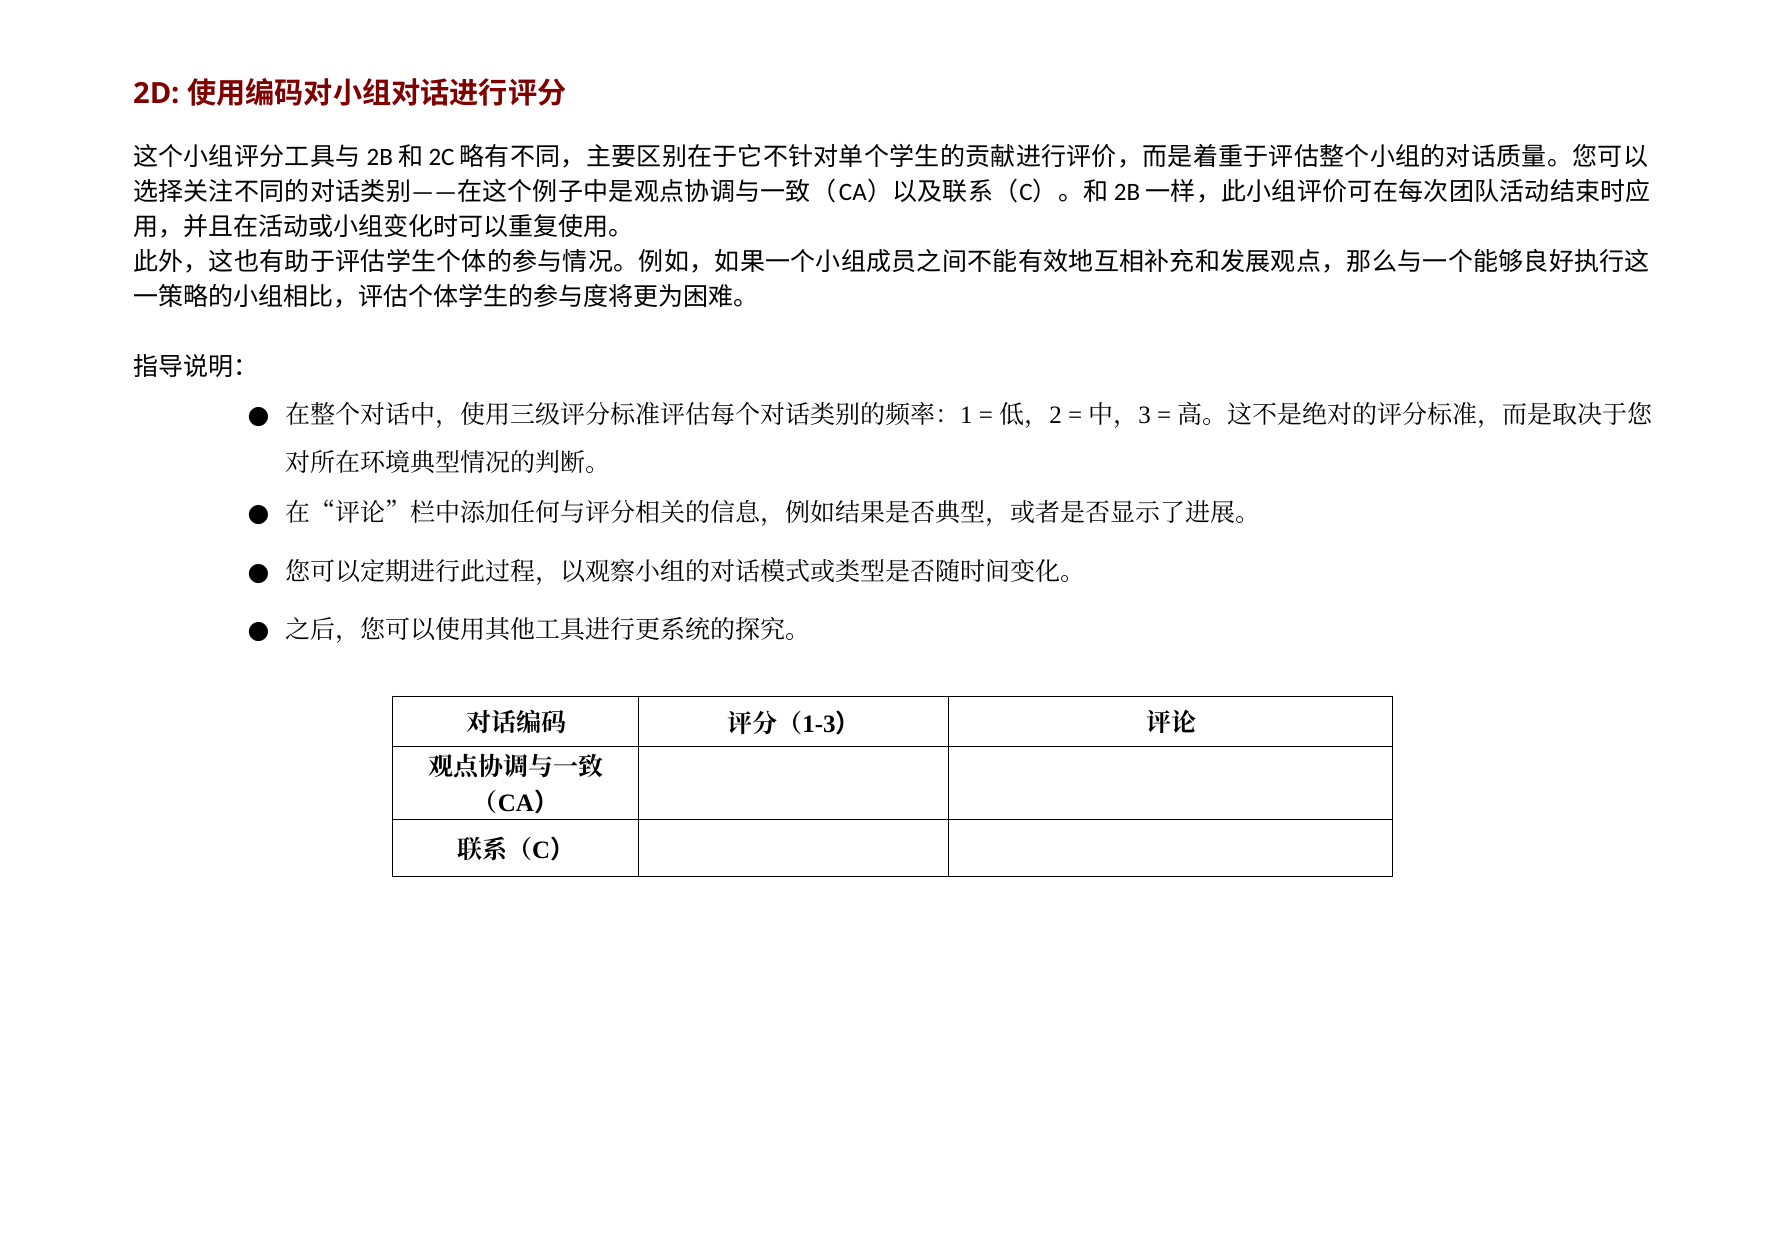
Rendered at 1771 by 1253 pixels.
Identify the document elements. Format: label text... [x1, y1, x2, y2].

table_header 评论 [949, 697, 1392, 746]
text 指导说明： [133, 351, 1653, 382]
table_cell [949, 820, 1392, 876]
table_cell 联系（C） [393, 820, 638, 876]
table_cell 观点协调与一致（CA） [393, 747, 638, 819]
list 在“评论”栏中添加任何与评分相关的信息，例如结果是否典型，或者是否显示了进展。 [247, 484, 1653, 535]
table_cell [949, 747, 1392, 819]
table_cell [639, 820, 948, 876]
list 之后，您可以使用其他工具进行更系统的探究。 [247, 602, 1653, 653]
text 2D: 使用编码对小组对话进行评分 [133, 70, 1653, 112]
list 您可以定期进行此过程，以观察小组的对话模式或类型是否随时间变化。 [247, 543, 1653, 594]
table_header 评分（1-3） [639, 697, 948, 746]
table_header 对话编码 [393, 697, 638, 746]
text 这个小组评分工具与2B和2C略有不同，主要区别在于它不针对单个学生的贡献进行评价，而是着重于评估整个小组的对话质量。您可以选择关注不同的对话类别——在这个例子中是观点协调与一致（CA）以及联系（C）。和2B一样，此小组评价可在每次团队活动结束时应用，并且在活动或小组变化时可以重复使用。 [133, 141, 1653, 242]
list 在整个对话中，使用三级评分标准评估每个对话类别的频率：1 = 低，2 = 中，3 = 高。这不是绝对的评分标准，而是取决于您对所在环境典型情况的判断。 [247, 386, 1653, 479]
table_cell [639, 747, 948, 819]
text 此外，这也有助于评估学生个体的参与情况。例如，如果一个小组成员之间不能有效地互相补充和发展观点，那么与一个能够良好执行这一策略的小组相比，评估个体学生的参与度将更为困难。 [133, 246, 1653, 312]
